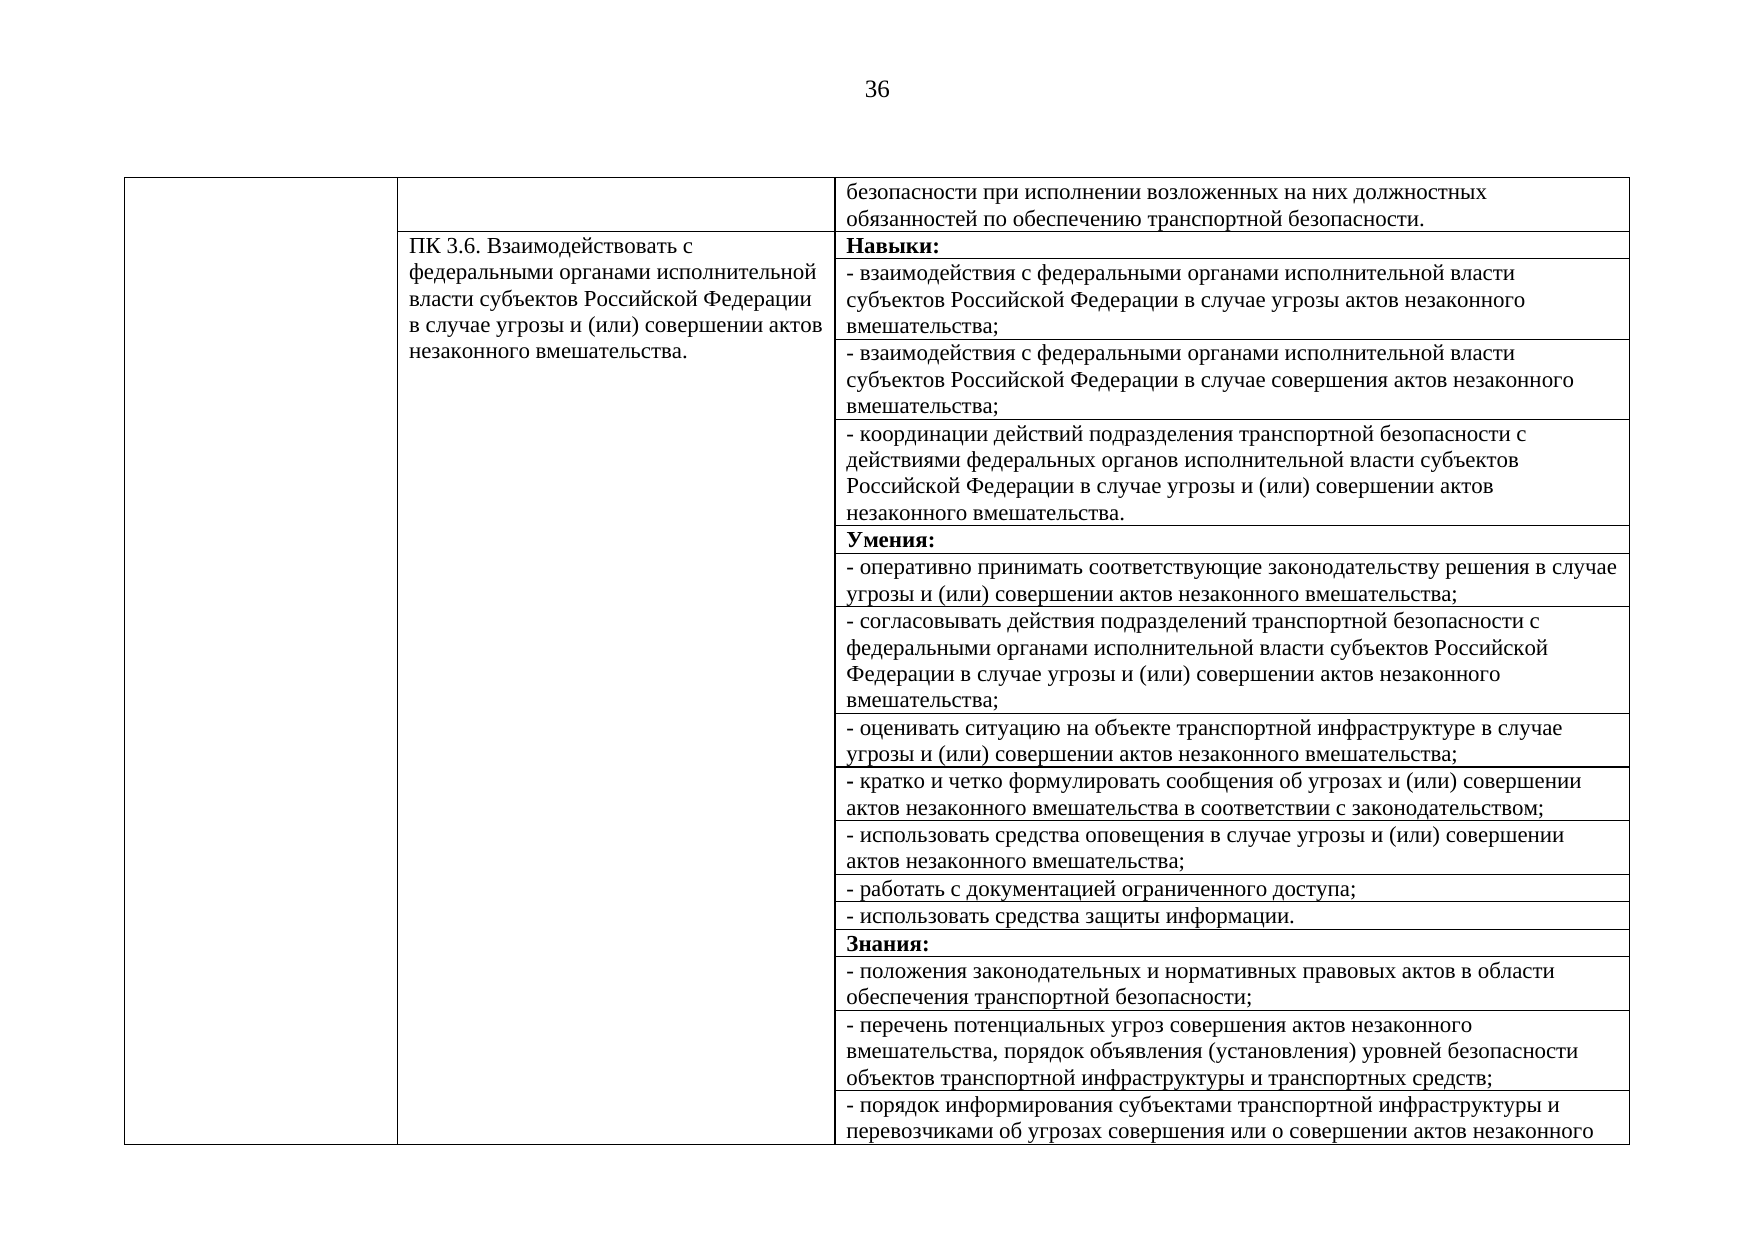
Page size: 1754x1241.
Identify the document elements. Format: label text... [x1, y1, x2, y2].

table_cell - оперативно принимать соответствующие законодательству решения в случае угрозы и (или) совершении актов незаконного вмешательства; [836, 554, 1629, 606]
table_cell - координации действий подразделения транспортной безопасности с действиями федеральных органов исполнительной власти субъектов Российской Федерации в случае угрозы и (или) совершении актов незаконного вмешательства. [836, 420, 1629, 525]
table_cell - использовать средства защиты информации. [836, 902, 1629, 929]
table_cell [836, 178, 1629, 231]
table_cell - положения законодательных и нормативных правовых актов в области обеспечения транспортной безопасности; [836, 957, 1629, 1010]
table_cell - оценивать ситуацию на объекте транспортной инфраструктуре в случае угрозы и (или) совершении актов незаконного вмешательства; [836, 714, 1629, 766]
table_cell - работать с документацией ограниченного доступа; [836, 875, 1629, 901]
table_cell Знания: [836, 930, 1629, 956]
table_cell - кратко и четко формулировать сообщения об угрозах и (или) совершении актов незаконного вмешательства в соответствии с законодательством; [836, 768, 1629, 820]
table_cell ПК 3.6. Взаимодействовать с федеральными органами исполнительной власти субъектов Российской Федерации в случае угрозы и (или) совершении актов незаконного вмешательства. [398, 232, 834, 1144]
table_cell - взаимодействия с федеральными органами исполнительной власти субъектов Российской Федерации в случае угрозы актов незаконного вмешательства; [836, 259, 1629, 338]
table_cell - использовать средства оповещения в случае угрозы и (или) совершении актов незаконного вмешательства; [836, 821, 1629, 874]
table_cell - взаимодействия с федеральными органами исполнительной власти субъектов Российской Федерации в случае совершения актов незаконного вмешательства; [836, 340, 1629, 418]
table_cell - перечень потенциальных угроз совершения актов незаконного вмешательства, порядок объявления (установления) уровней безопасности объектов транспортной инфраструктуры и транспортных средств; [836, 1011, 1629, 1090]
table_cell Навыки: [836, 232, 1629, 258]
table_cell - согласовывать действия подразделений транспортной безопасности с федеральными органами исполнительной власти субъектов Российской Федерации в случае угрозы и (или) совершении актов незаконного вмешательства; [836, 607, 1629, 713]
table_cell Умения: [836, 526, 1629, 552]
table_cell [836, 1091, 1629, 1144]
